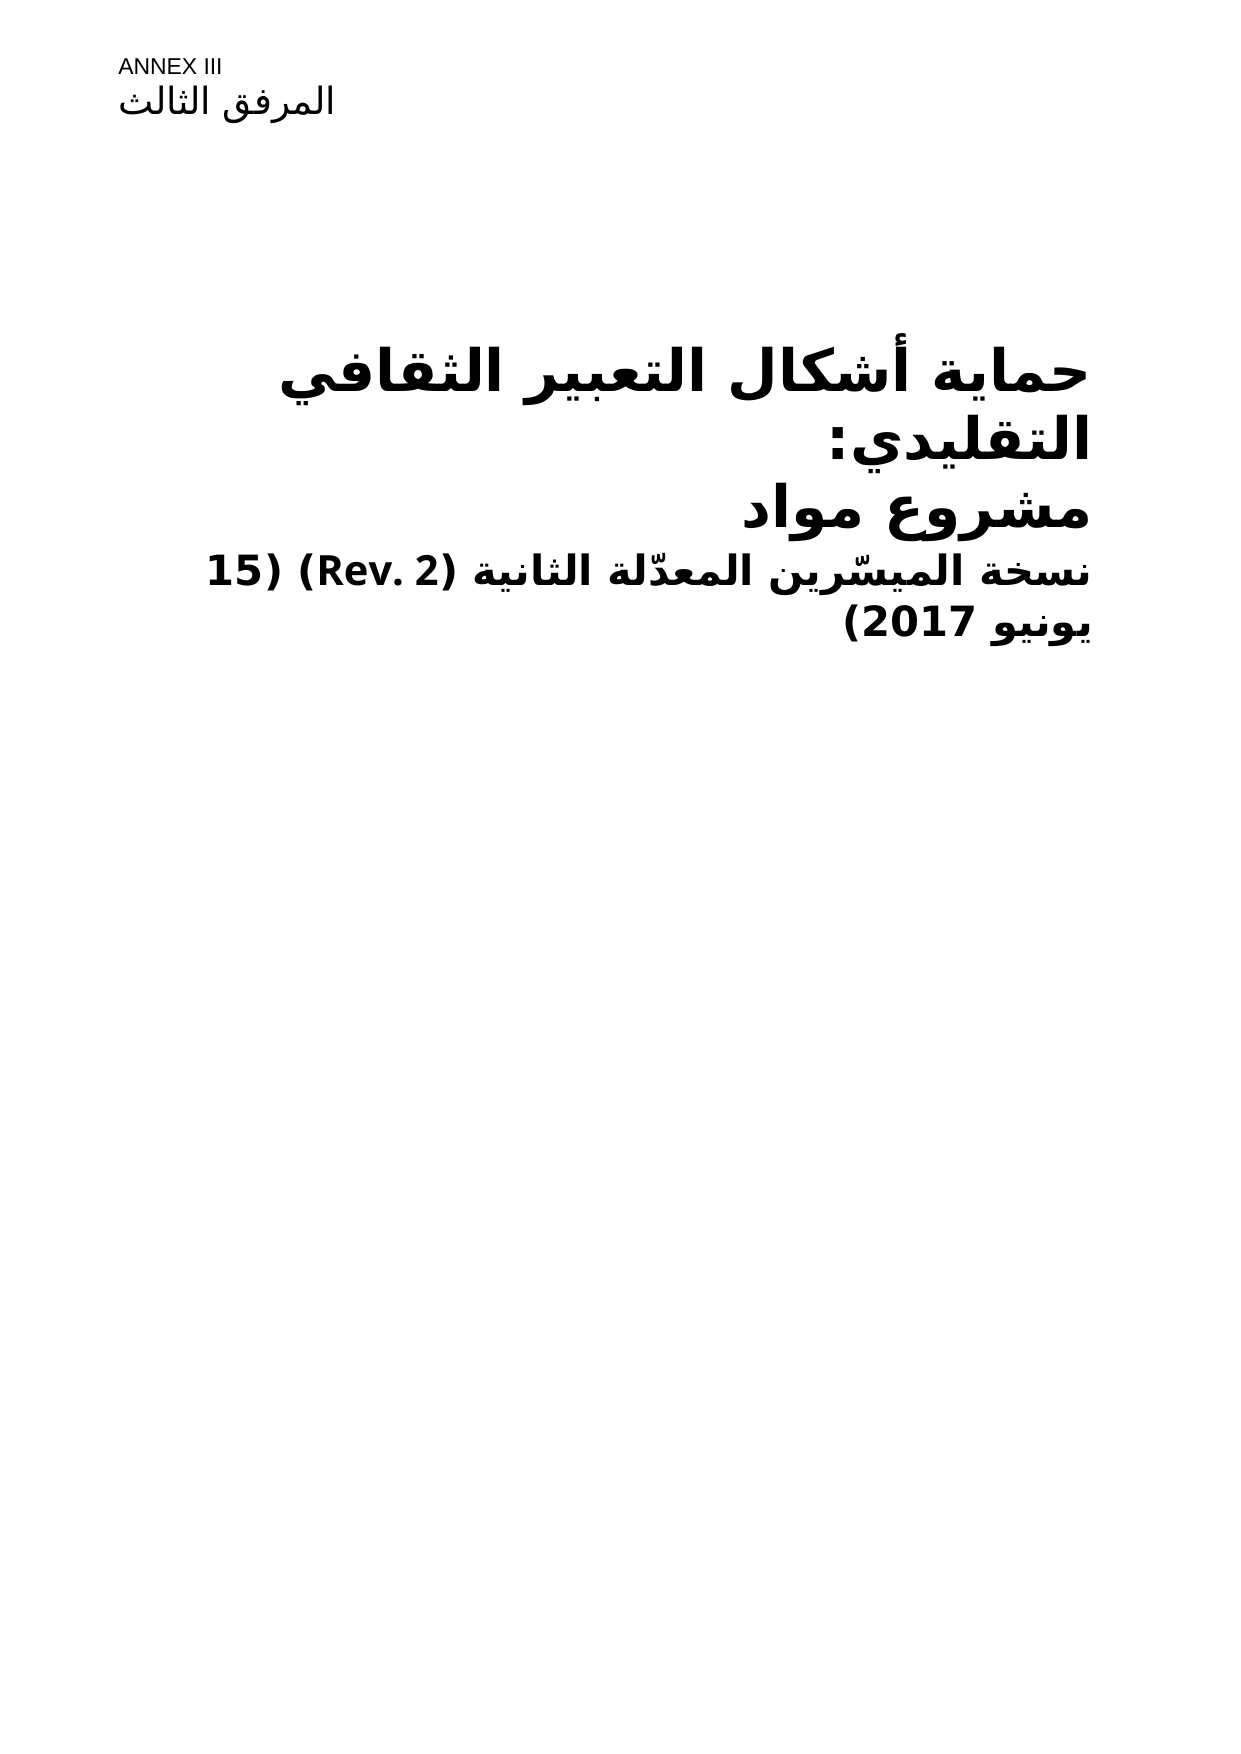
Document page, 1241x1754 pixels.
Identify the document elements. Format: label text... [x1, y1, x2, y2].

text حماية أشكال التعبير الثقافي التقليدي: مشروع مواد [118, 337, 1092, 541]
text نسخة الميسّرين المعدّلة الثانية (Rev. 2) (15 يونيو 2017) [118, 541, 1092, 646]
